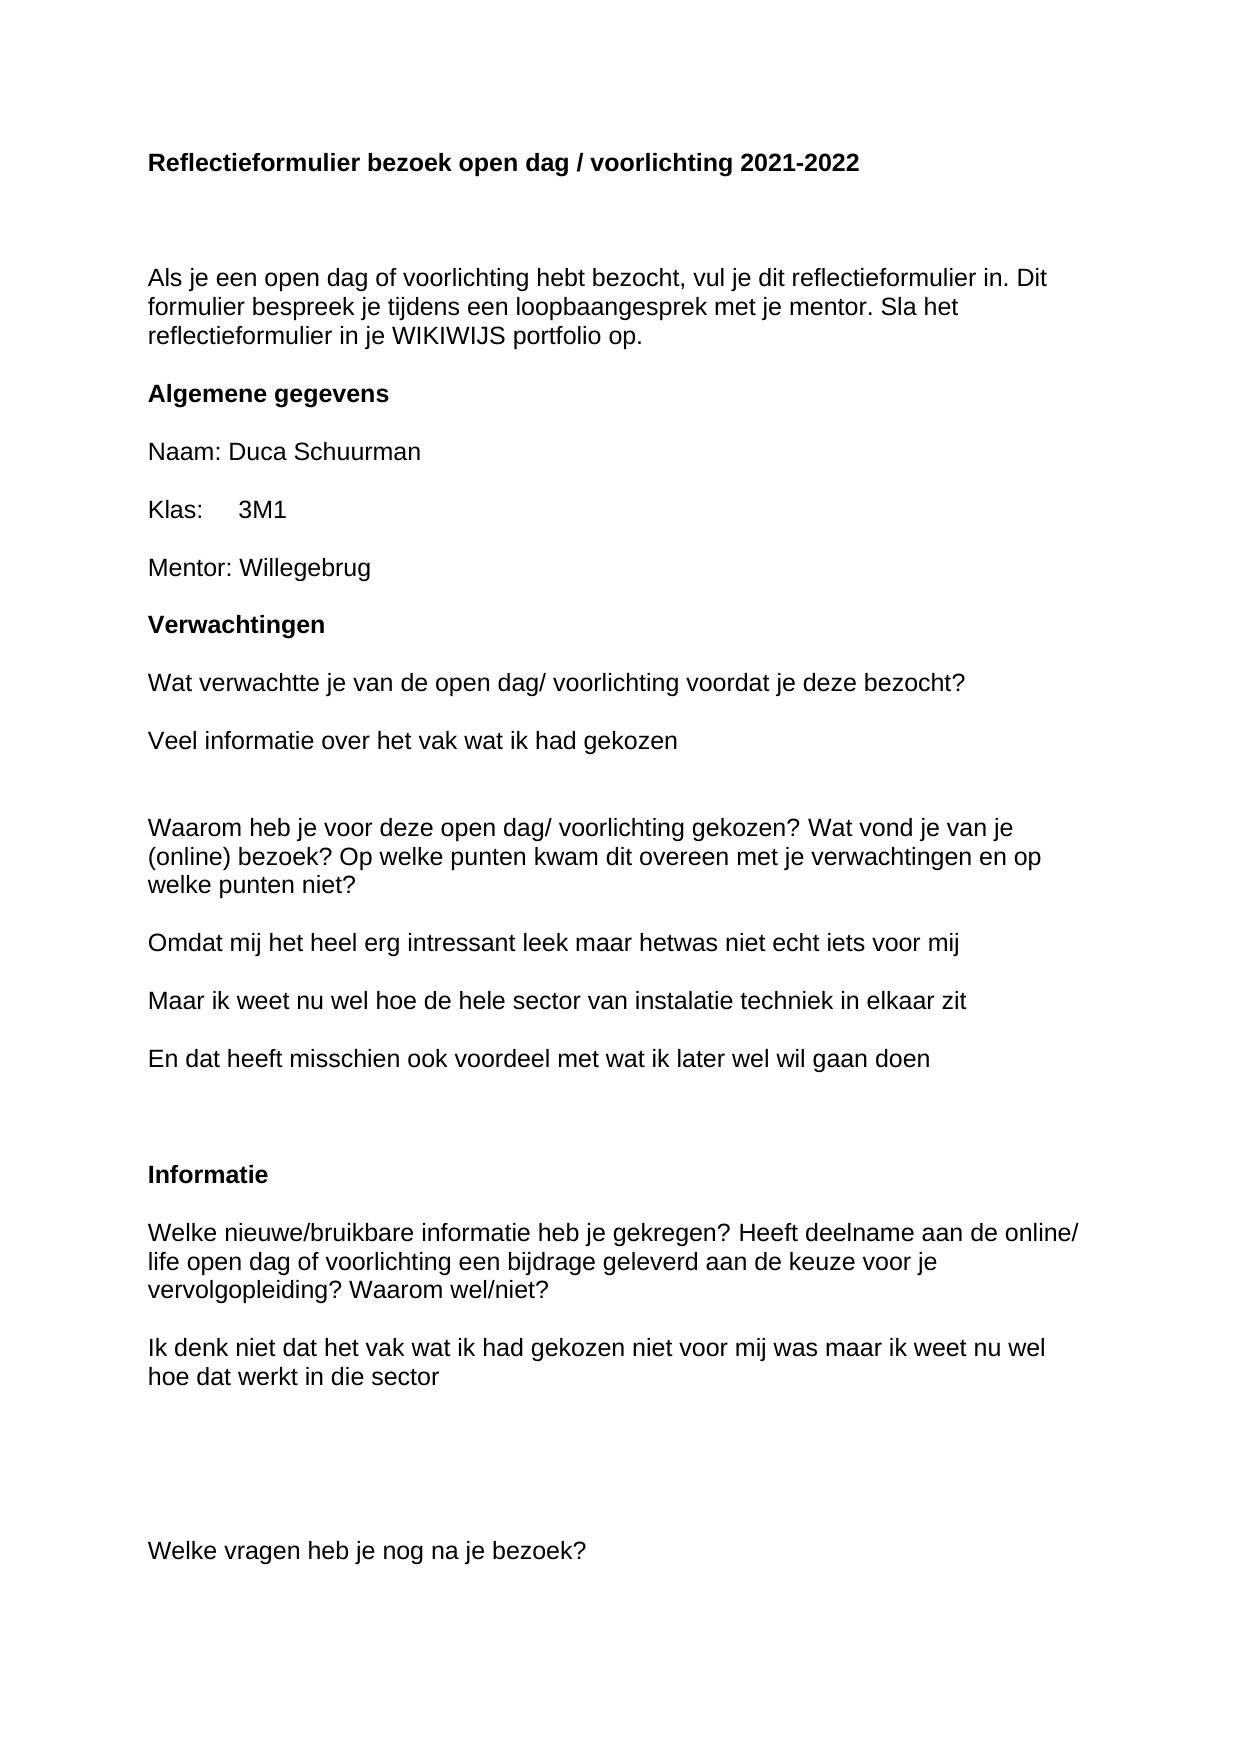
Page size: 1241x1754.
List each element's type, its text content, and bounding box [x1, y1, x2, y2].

text Wat verwachtte je van de open dag/ voorlichting voordat je deze bezocht? [148, 668, 1093, 697]
text En dat heeft misschien ook voordeel met wat ik later wel wil gaan doen [148, 1044, 1093, 1073]
text Welke vragen heb je nog na je bezoek? [148, 1536, 1093, 1565]
text Waarom heb je voor deze open dag/ voorlichting gekozen? Wat vond je van je (online) bezoek? Op welke punten kwam dit overeen met je verwachtingen en op welke punten niet? [148, 784, 1093, 899]
text Welke nieuwe/bruikbare informatie heb je gekregen? Heeft deelname aan de online/ life open dag of voorlichting een bijdrage geleverd aan de keuze voor je vervolgopleiding? Waarom wel/niet? [148, 1218, 1093, 1304]
text Ik denk niet dat het vak wat ik had gekozen niet voor mij was maar ik weet nu wel hoe dat werkt in die sector [148, 1333, 1093, 1391]
text Naam: Duca Schuurman [148, 437, 1093, 466]
text Maar ik weet nu wel hoe de hele sector van instalatie techniek in elkaar zit [148, 986, 1093, 1015]
text Verwachtingen [148, 611, 1093, 639]
text Reflectieformulier bezoek open dag / voorlichting 2021-2022 [148, 148, 1093, 176]
text Klas: 3M1 [148, 495, 1093, 523]
text Mentor: Willegebrug [148, 553, 1093, 581]
text Als je een open dag of voorlichting hebt bezocht, vul je dit reflectieformulier in. Dit formulier bespreek je tijdens een loopbaangesprek met je mentor. Sla het reflectieformulier in je WIKIWIJS portfolio op. [148, 263, 1093, 350]
text Omdat mij het heel erg intressant leek maar hetwas niet echt iets voor mij [148, 928, 1093, 957]
text Informatie [148, 1160, 1093, 1189]
text Veel informatie over het vak wat ik had gekozen [148, 726, 1093, 755]
text Algemene gegevens [148, 379, 1093, 408]
